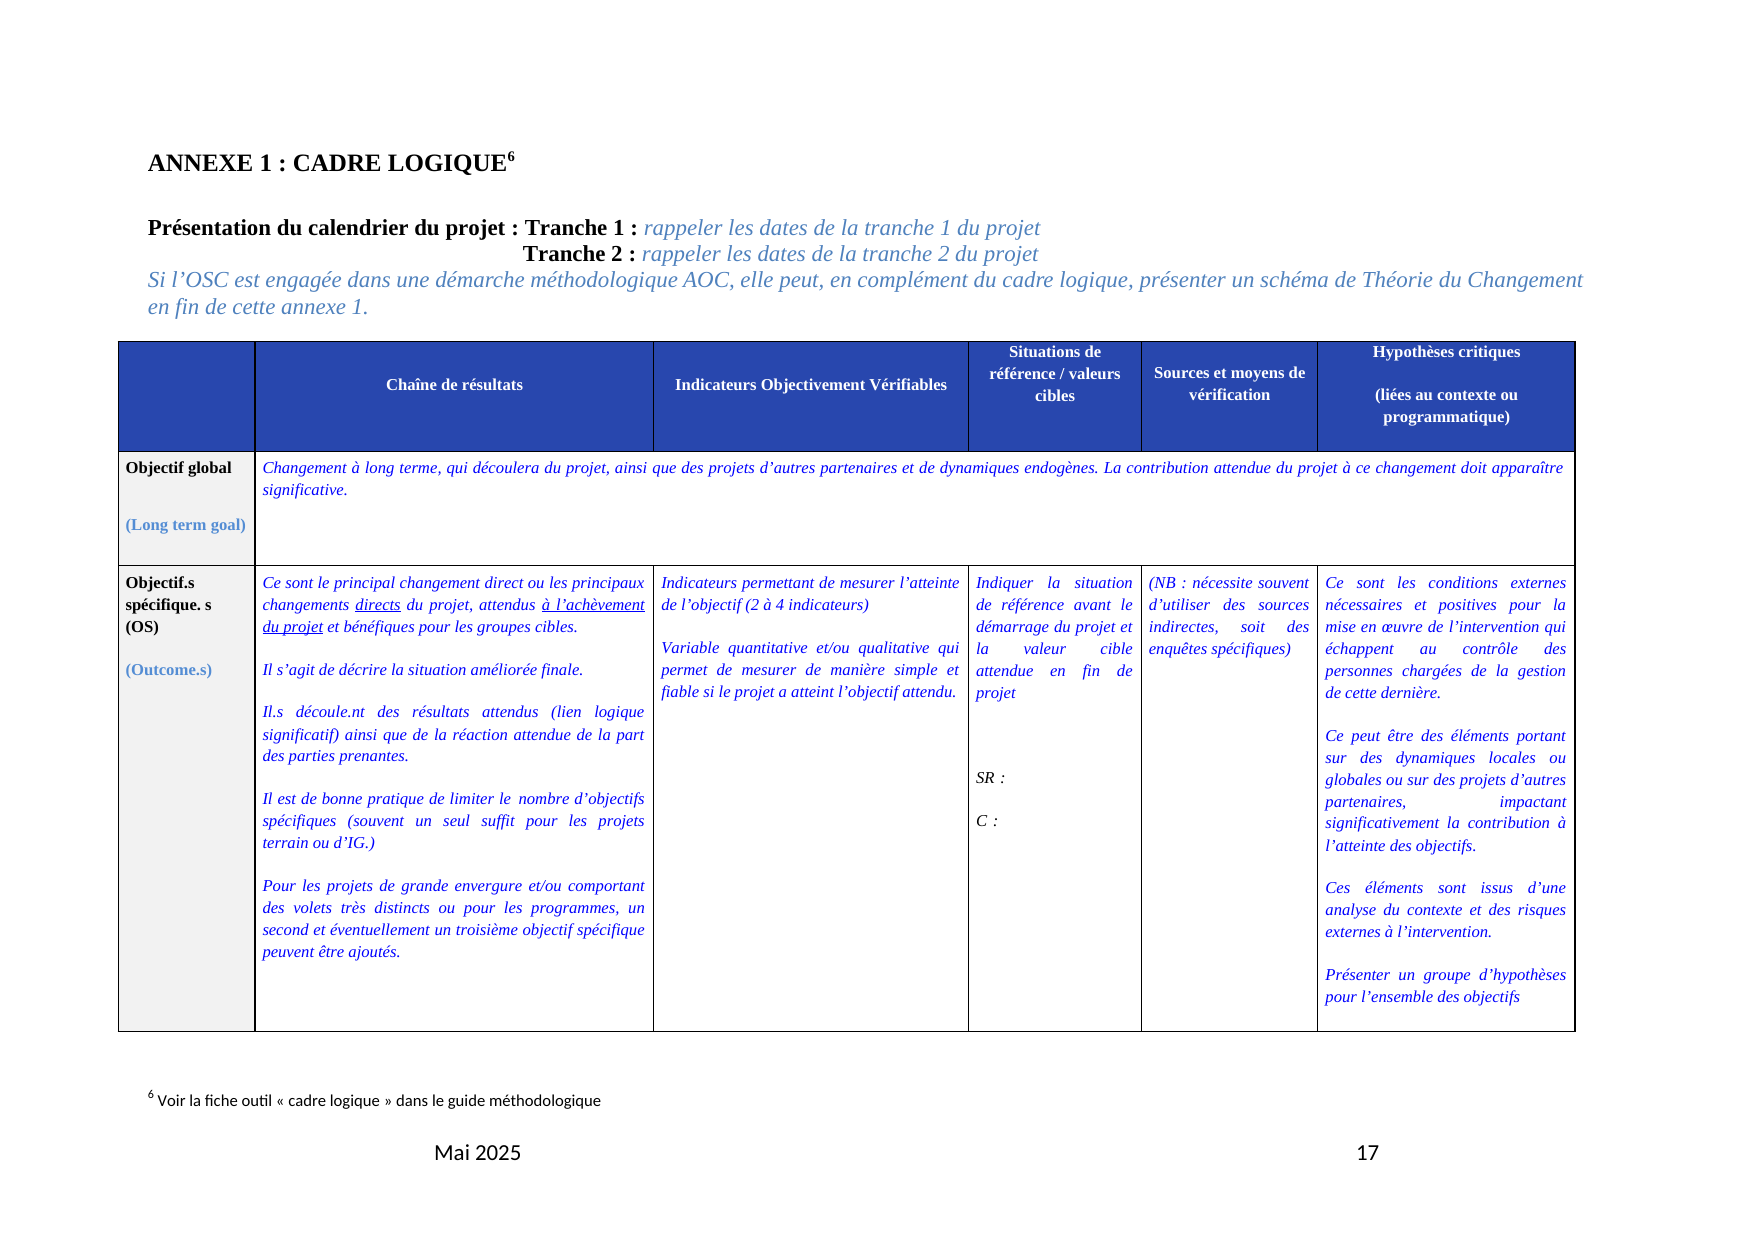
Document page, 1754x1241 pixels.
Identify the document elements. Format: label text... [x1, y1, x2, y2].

table_cell Ce sont le principal changement direct ou les principaux changements directs du projet, attendus à l’achèvement du projet et bénéfiques pour les groupes cibles. Il s’agit de décrire la situation améliorée finale. Il.s découle.nt des résultats attendus (lien logique significatif) ainsi que de la réaction attendue de la part des parties prenantes. Il est de bonne pratique de limiter le nombre d’objectifs spécifiques (souvent un seul suffit pour les projets terrain ou d’IG.) Pour les projets de grande envergure et/ou comportant des volets très distincts ou pour les programmes, un second et éventuellement un troisième objectif spécifique peuvent être ajoutés. [256, 566, 653, 1031]
table_header Indicateurs Objectivement Vérifiables [654, 342, 968, 451]
table_cell Objectif.s spécifique. s (OS) (Outcome.s) [119, 566, 254, 1031]
table_header [119, 342, 254, 451]
text Annexe 1 : CADRE LOGIQUE [148, 148, 1665, 176]
table_cell Indiquer la situation de référence avant le démarrage du projet et la valeur cible attendue en fin de projet SR : C : [969, 566, 1141, 1031]
table_cell Changement à long terme, qui découlera du projet, ainsi que des projets d’autres partenaires et de dynamiques endogènes. La contribution attendue du projet à ce changement doit apparaître significative. [256, 452, 1574, 565]
text Si l’OSC est engagée dans une démarche méthodologique AOC, elle peut, en complément du cadre logique, présenter un schéma de Théorie du Changement [148, 267, 1665, 293]
table_cell (NB : nécessite souvent d’utiliser des sources indirectes, soit des enquêtes spécifiques) [1142, 566, 1317, 1031]
text en fin de cette annexe 1. [148, 293, 1665, 319]
table_header Situations de référence / valeurs cibles [969, 342, 1141, 451]
table_header Sources et moyens de vérification [1142, 342, 1317, 451]
table_cell Ce sont les conditions externes nécessaires et positives pour la mise en œuvre de l’intervention qui échappent au contrôle des personnes chargées de la gestion de cette dernière. Ce peut être des éléments portant sur des dynamiques locales ou globales ou sur des projets d’autres partenaires, impactant significativement la contribution à l’atteinte des objectifs. Ces éléments sont issus d’une analyse du contexte et des risques externes à l’intervention. Présenter un groupe d’hypothèses pour l’ensemble des objectifs [1318, 566, 1574, 1031]
table_cell Indicateurs permettant de mesurer l’atteinte de l’objectif (2 à 4 indicateurs) Variable quantitative et/ou qualitative qui permet de mesurer de manière simple et fiable si le projet a atteint l’objectif attendu. [654, 566, 968, 1031]
table_cell Objectif global (Long term goal) [119, 452, 254, 565]
table_header Hypothèses critiques (liées au contexte ou programmatique) [1318, 342, 1574, 451]
table_header Chaîne de résultats [256, 342, 653, 451]
text Présentation du calendrier du projet : Tranche 1 : rappeler les dates de la tranche 1 du projet [148, 214, 1665, 240]
text Tranche 2 : rappeler les dates de la tranche 2 du projet [148, 240, 1665, 267]
